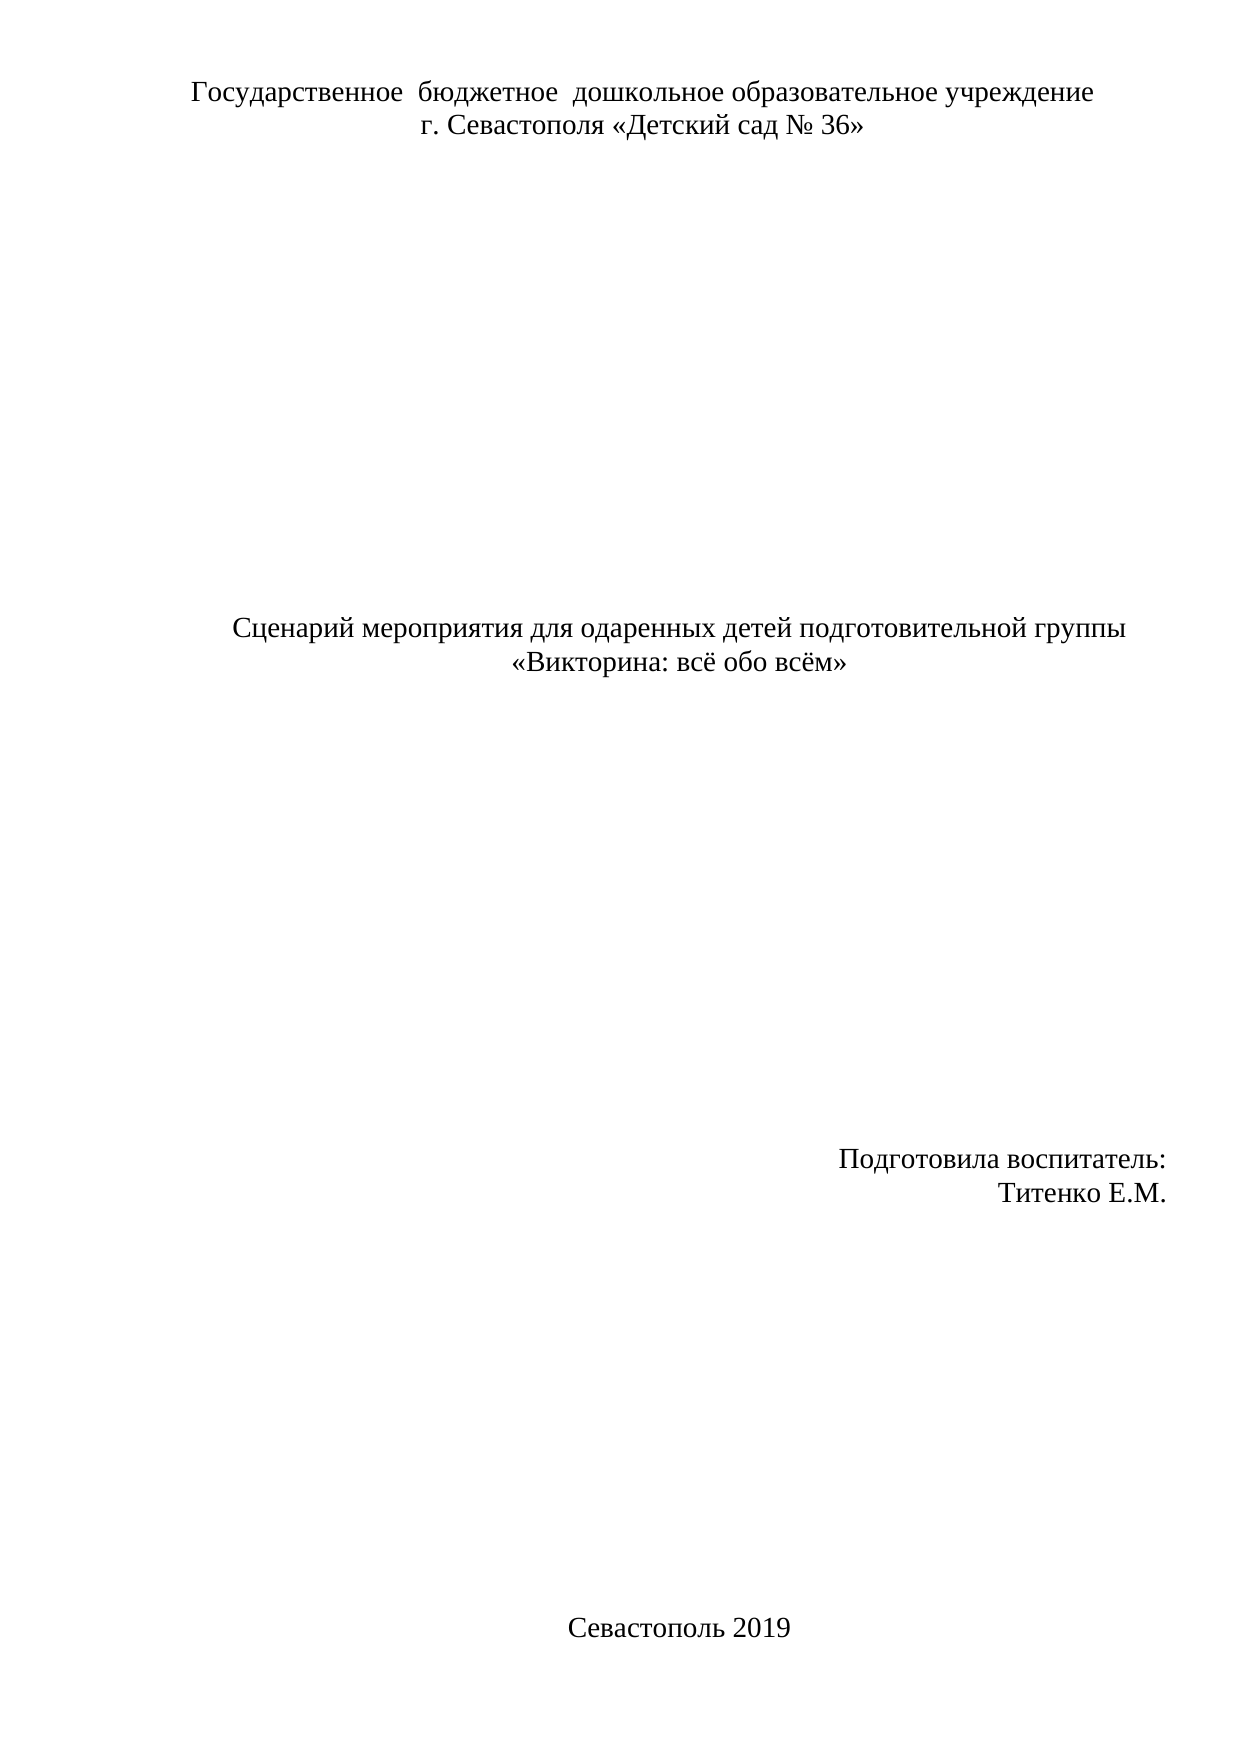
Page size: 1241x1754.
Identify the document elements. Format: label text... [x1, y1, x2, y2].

text Сценарий мероприятия для одаренных детей подготовительной группы [118, 611, 1167, 644]
text Государственное бюджетное дошкольное образовательное учреждение [118, 74, 1167, 107]
text «Викторина: всё обо всём» [118, 644, 1167, 678]
text Титенко Е.М. [118, 1175, 1167, 1209]
text Подготовила воспитатель: [118, 1142, 1167, 1175]
text Севастополь 2019 [118, 1611, 1167, 1644]
text г. Севастополя «Детский сад № 36» [118, 107, 1167, 141]
